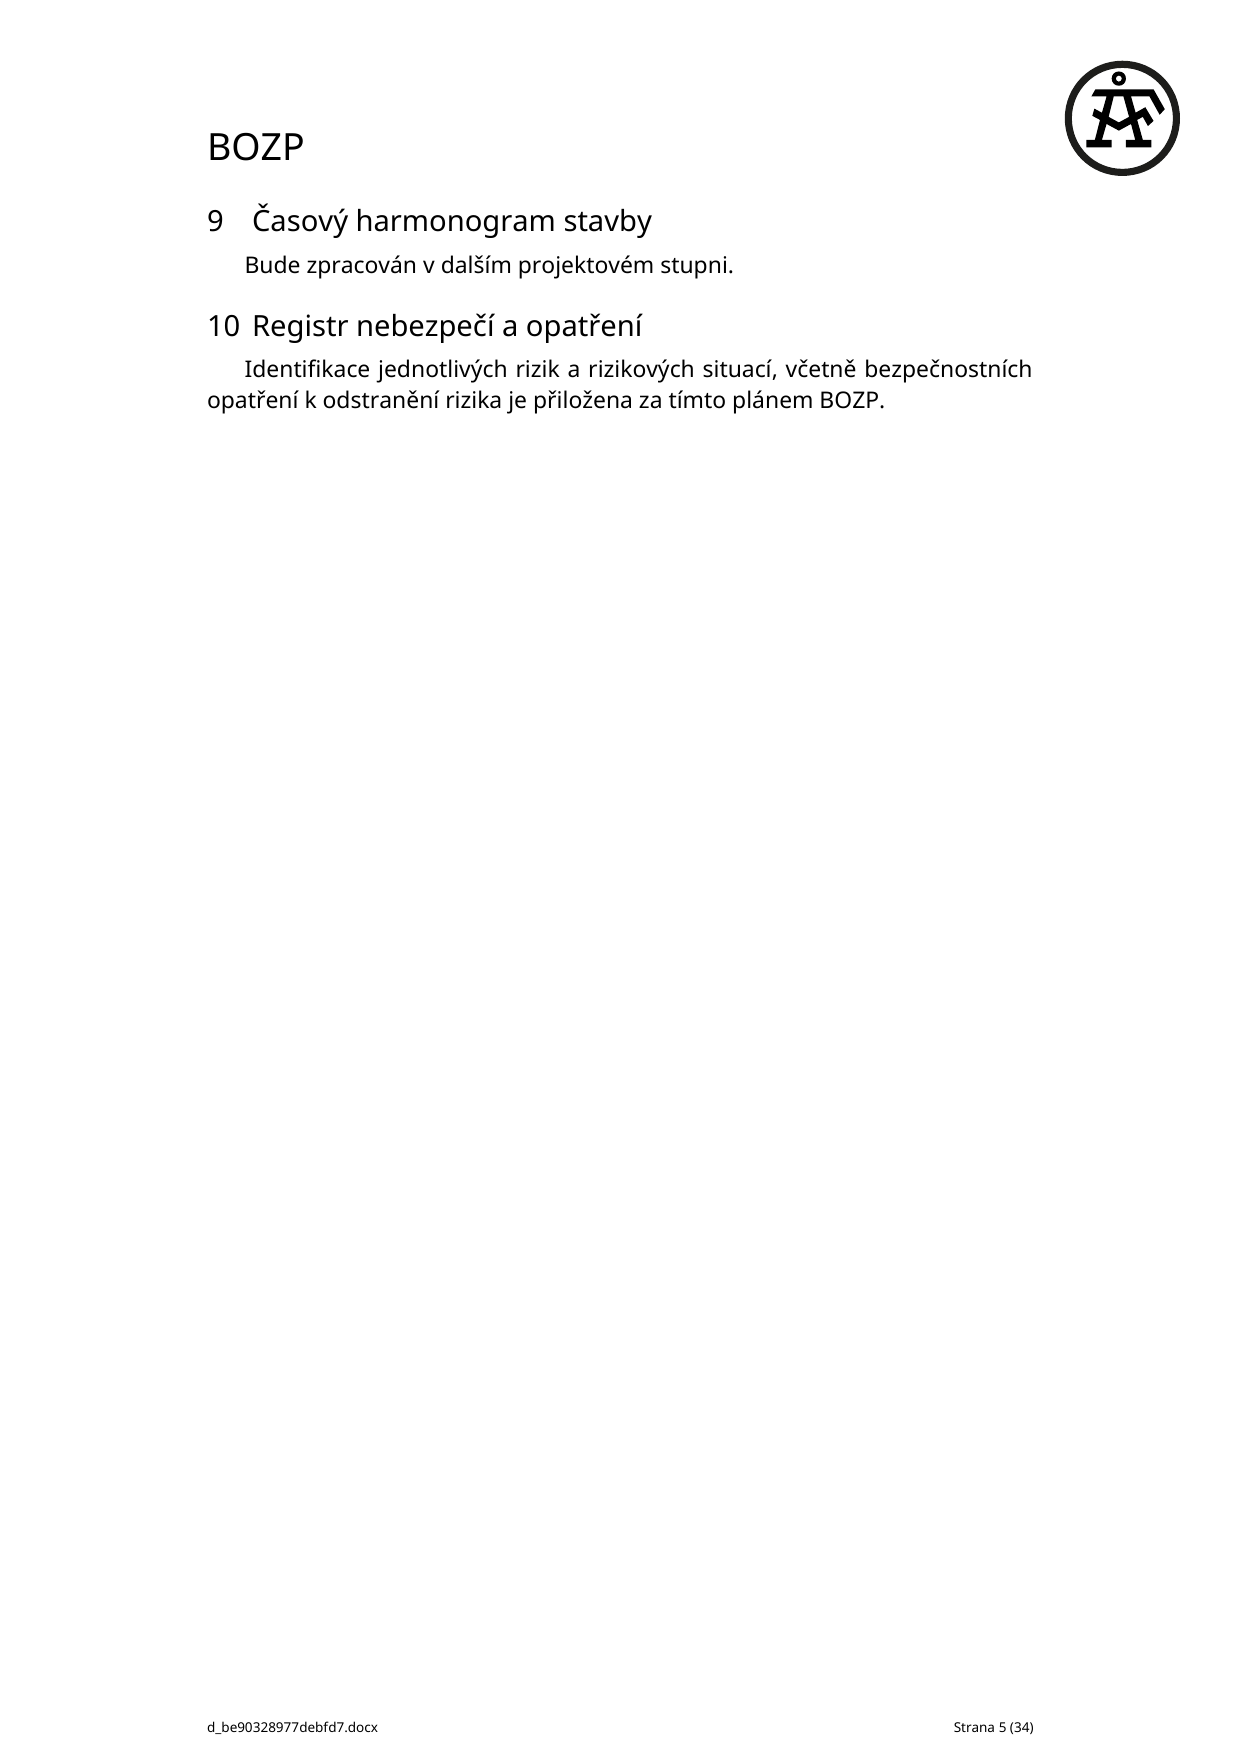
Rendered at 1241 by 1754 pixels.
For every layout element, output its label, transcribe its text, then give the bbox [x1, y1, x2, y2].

text Identifikace jednotlivých rizik a rizikových situací, včetně bezpečnostních opatření k odstranění rizika je přiložena za tímto plánem BOZP. [207, 353, 1034, 416]
subtitle Časový harmonogram stavby [207, 201, 1034, 240]
text Bude zpracován v dalším projektovém stupni. [207, 249, 1034, 280]
subtitle Registr nebezpečí a opatření [207, 305, 1034, 345]
